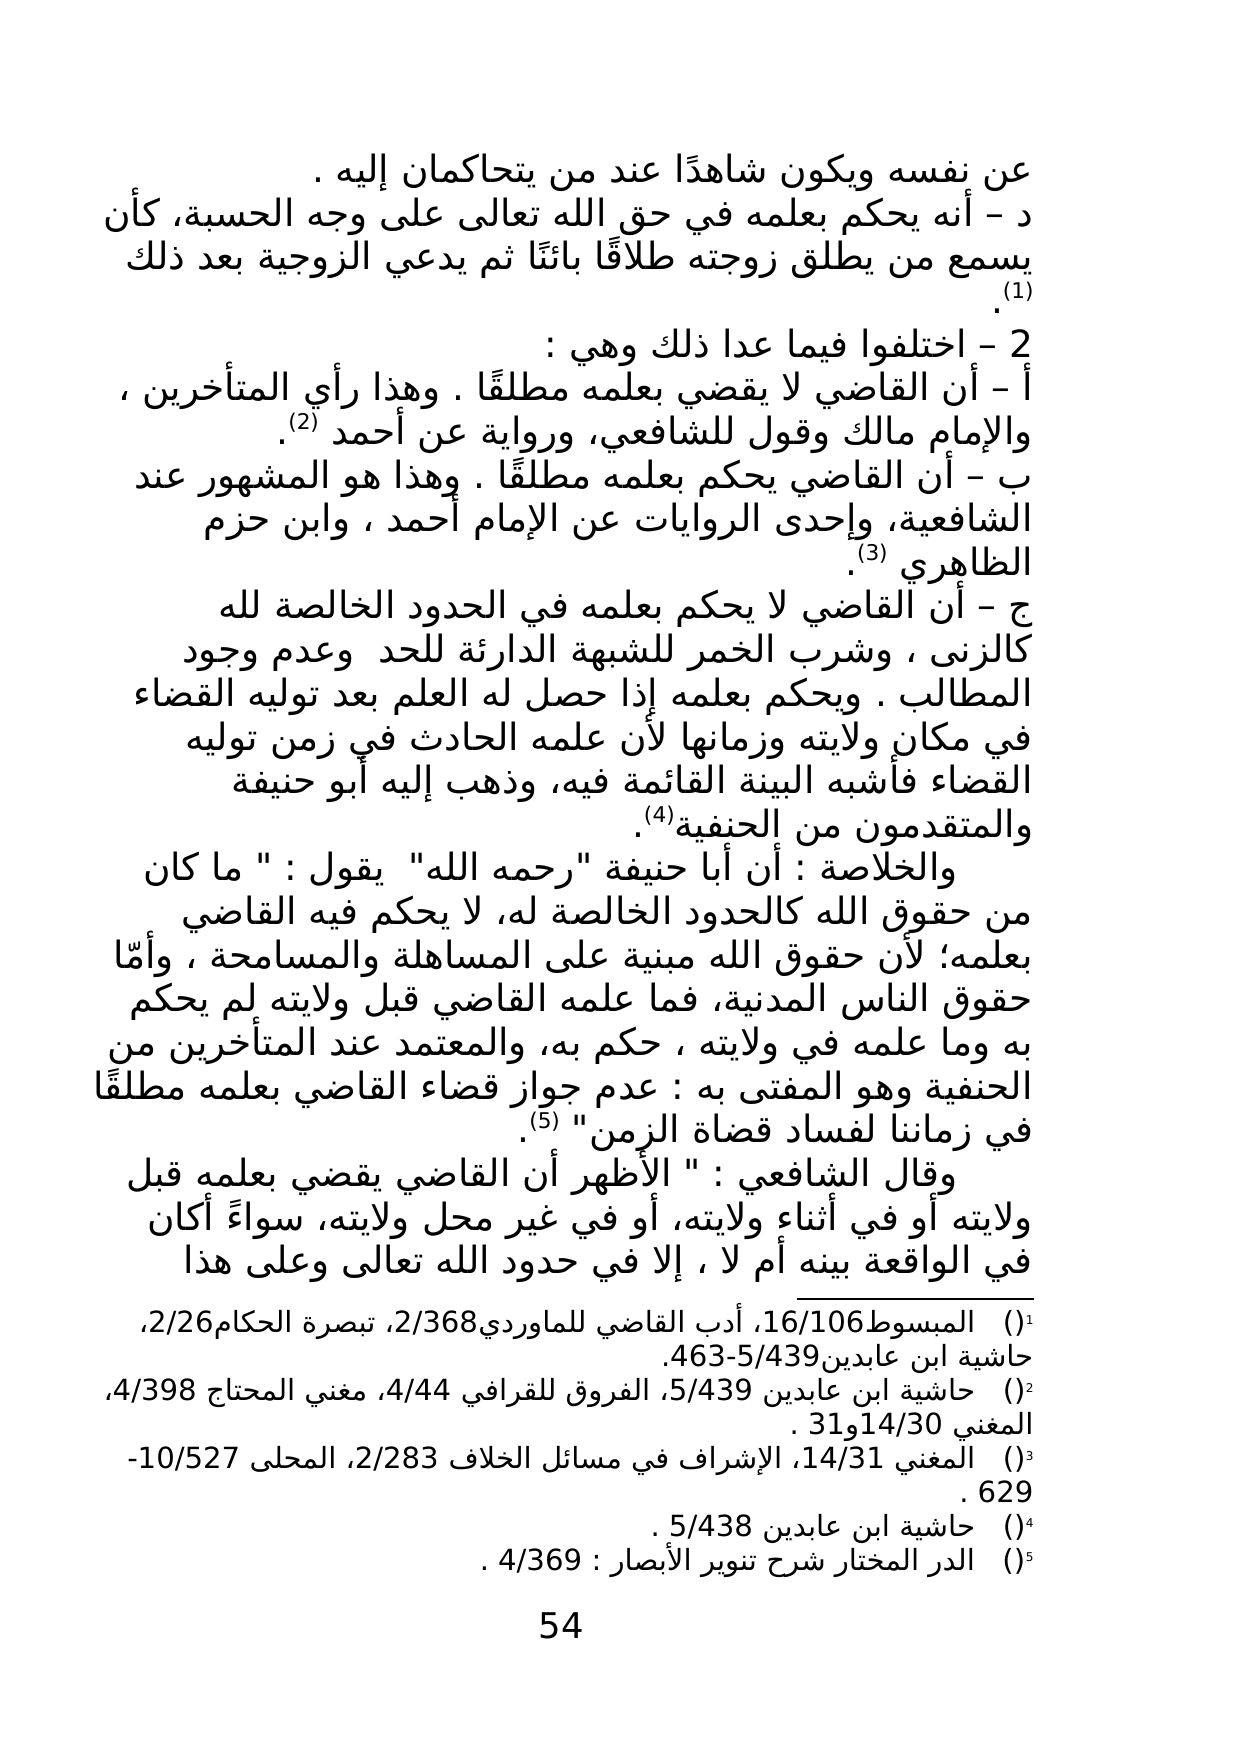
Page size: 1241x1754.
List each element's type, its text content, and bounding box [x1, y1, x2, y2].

text ب – أن القاضي يحكم بعلمه مطلقًا . وهذا هو المشهور عند الشافعية، وإحدى الروايات عن الإمام أحمد ، وابن حزم الظاهري (). [89, 453, 1033, 584]
text ج – أن القاضي لا يحكم بعلمه في الحدود الخالصة لله كالزنى ، وشرب الخمر للشبهة الدارئة للحد وعدم وجود المطالب . ويحكم بعلمه إذا حصل له العلم بعد توليه القضاء في مكان ولايته وزمانها لأن علمه الحادث في زمن توليه القضاء فأشبه البينة القائمة فيه، وذهب إليه أبو حنيفة والمتقدمون من الحنفية(). [89, 584, 1033, 846]
text 2 – اختلفوا فيما عدا ذلك وهي : [89, 322, 1033, 366]
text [89, 148, 1033, 191]
text د – أنه يحكم بعلمه في حق الله تعالى على وجه الحسبة، كأن يسمع من يطلق زوجته طلاقًا بائنًا ثم يدعي الزوجية بعد ذلك (). [89, 191, 1033, 322]
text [89, 1152, 1033, 1282]
text أ – أن القاضي لا يقضي بعلمه مطلقًا . وهذا رأي المتأخرين ، والإمام مالك وقول للشافعي، ورواية عن أحمد (). [89, 366, 1033, 453]
text والخلاصة : أن أبا حنيفة "رحمه الله" يقول : " ما كان من حقوق الله كالحدود الخالصة له، لا يحكم فيه القاضي بعلمه؛ لأن حقوق الله مبنية على المساهلة والمسامحة ، وأمّا حقوق الناس المدنية، فما علمه القاضي قبل ولايته لم يحكم به وما علمه في ولايته ، حكم به، والمعتمد عند المتأخرين من الحنفية وهو المفتى به : عدم جواز قضاء القاضي بعلمه مطلقًا في زماننا لفساد قضاة الزمن" (). [89, 846, 1033, 1152]
